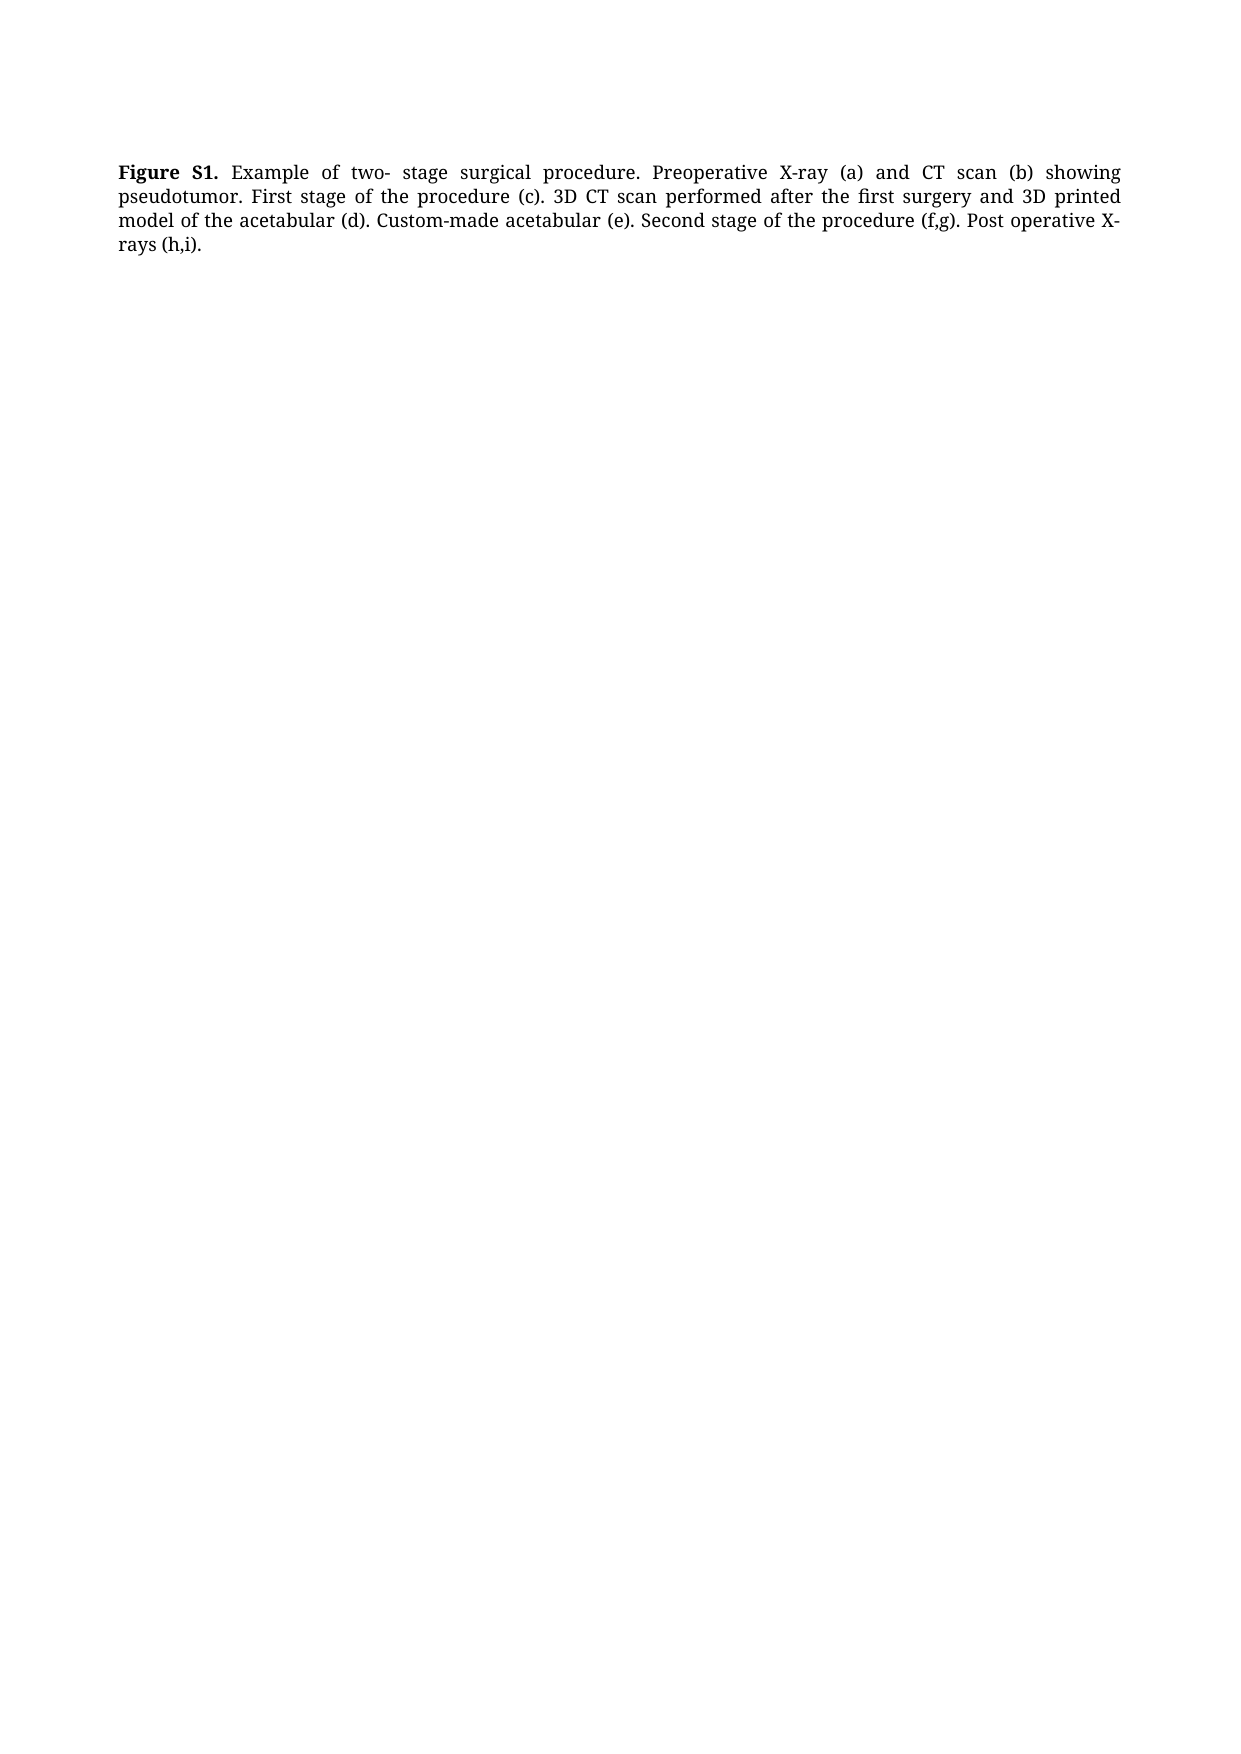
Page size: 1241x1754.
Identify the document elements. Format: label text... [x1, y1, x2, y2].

text Figure S1. Example of two- stage surgical procedure. Preoperative X-ray (a) and CT scan (b) showing pseudotumor. First stage of the procedure (c). 3D CT scan performed after the first surgery and 3D printed model of the acetabular (d). Custom-made acetabular (e). Second stage of the procedure (f,g). Post operative X-rays (h,i). [118, 160, 1122, 257]
